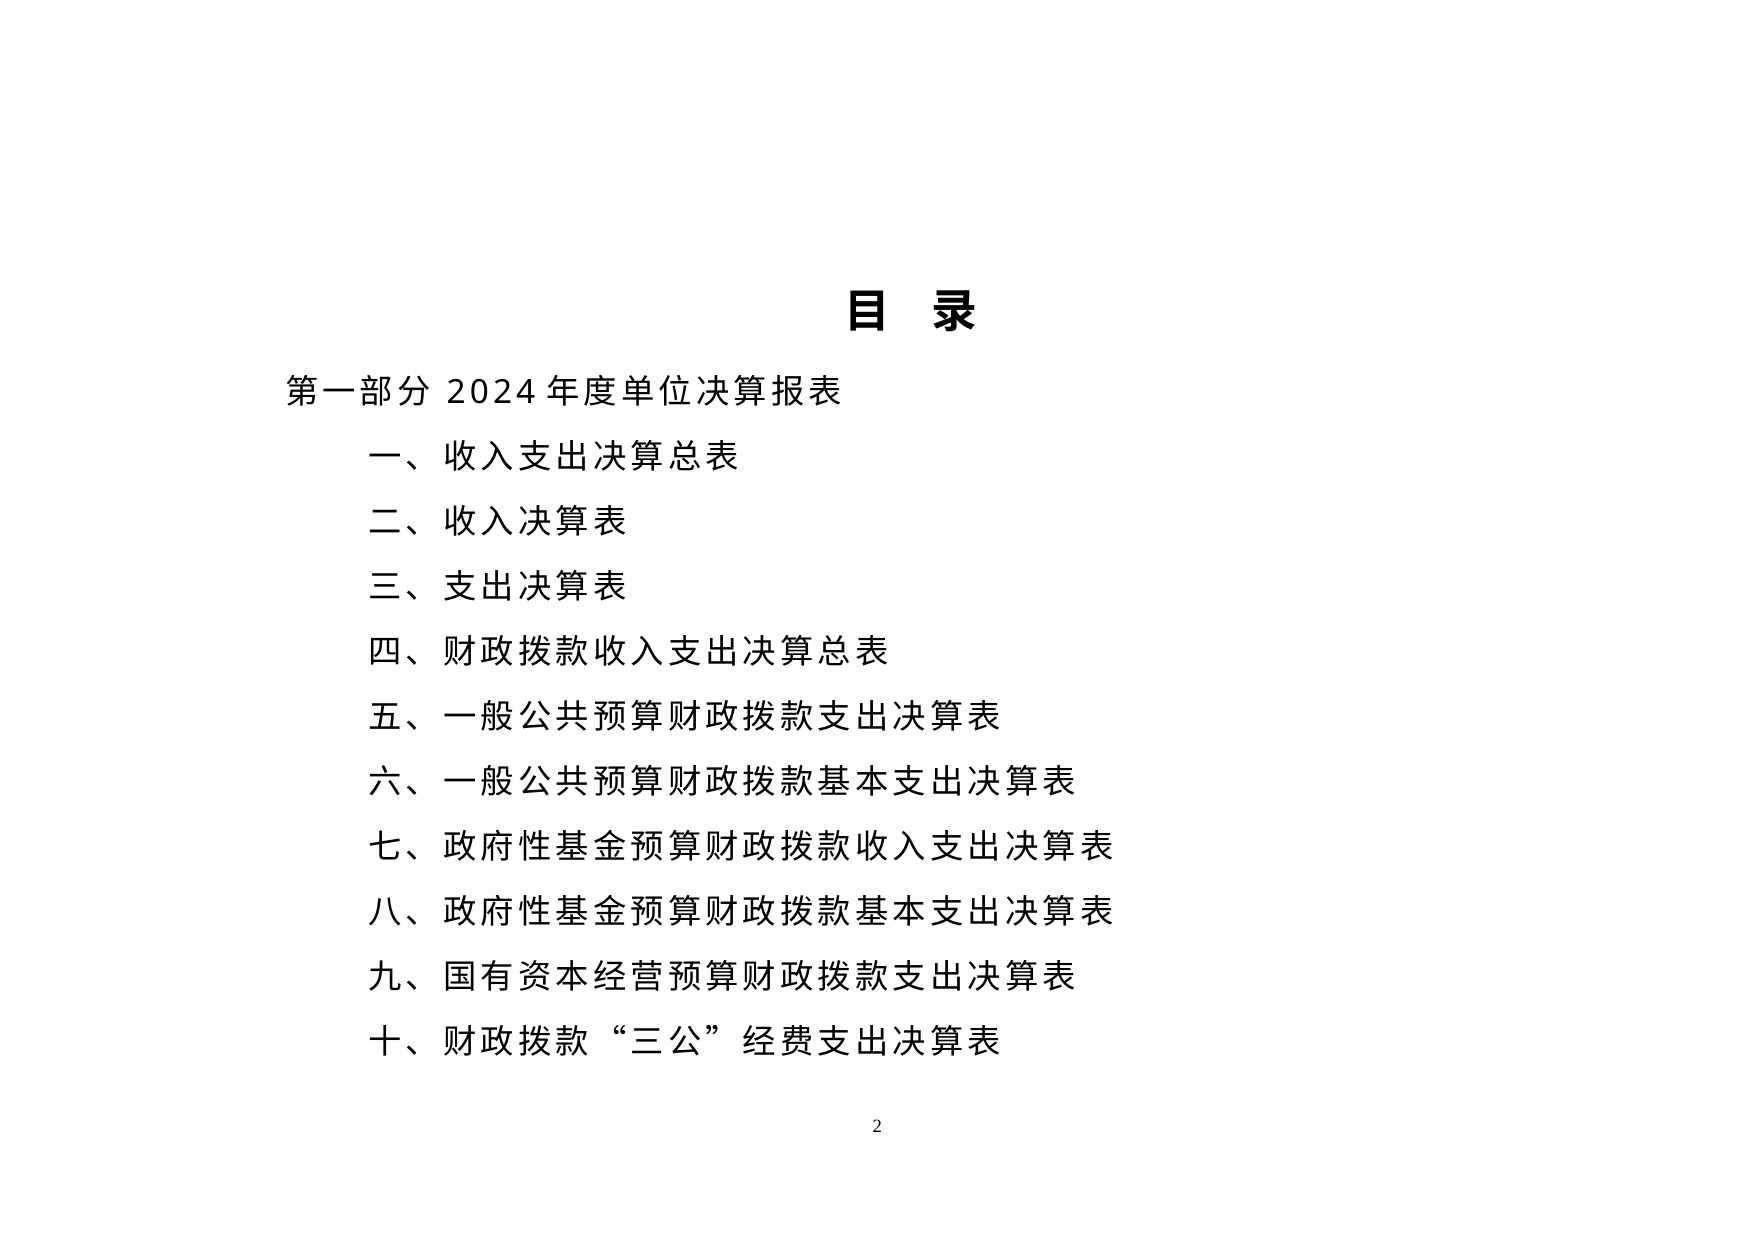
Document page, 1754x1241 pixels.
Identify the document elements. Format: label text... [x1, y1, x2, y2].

text 一、收入支出决算总表 [118, 422, 1636, 487]
text 七、政府性基金预算财政拨款收入支出决算表 [118, 812, 1636, 877]
text 八、政府性基金预算财政拨款基本支出决算表 [118, 877, 1636, 942]
text 五、一般公共预算财政拨款支出决算表 [118, 682, 1636, 747]
text 二、收入决算表 [118, 487, 1636, 552]
text 十、财政拨款“三公”经费支出决算表 [118, 1007, 1636, 1072]
text 四、财政拨款收入支出决算总表 [118, 617, 1636, 682]
text 九、国有资本经营预算财政拨款支出决算表 [118, 942, 1636, 1007]
text 三、支出决算表 [118, 552, 1636, 617]
text 六、一般公共预算财政拨款基本支出决算表 [118, 747, 1636, 812]
text 第一部分 2024年度单位决算报表 [118, 357, 1636, 422]
text 目 录 [118, 259, 1636, 357]
